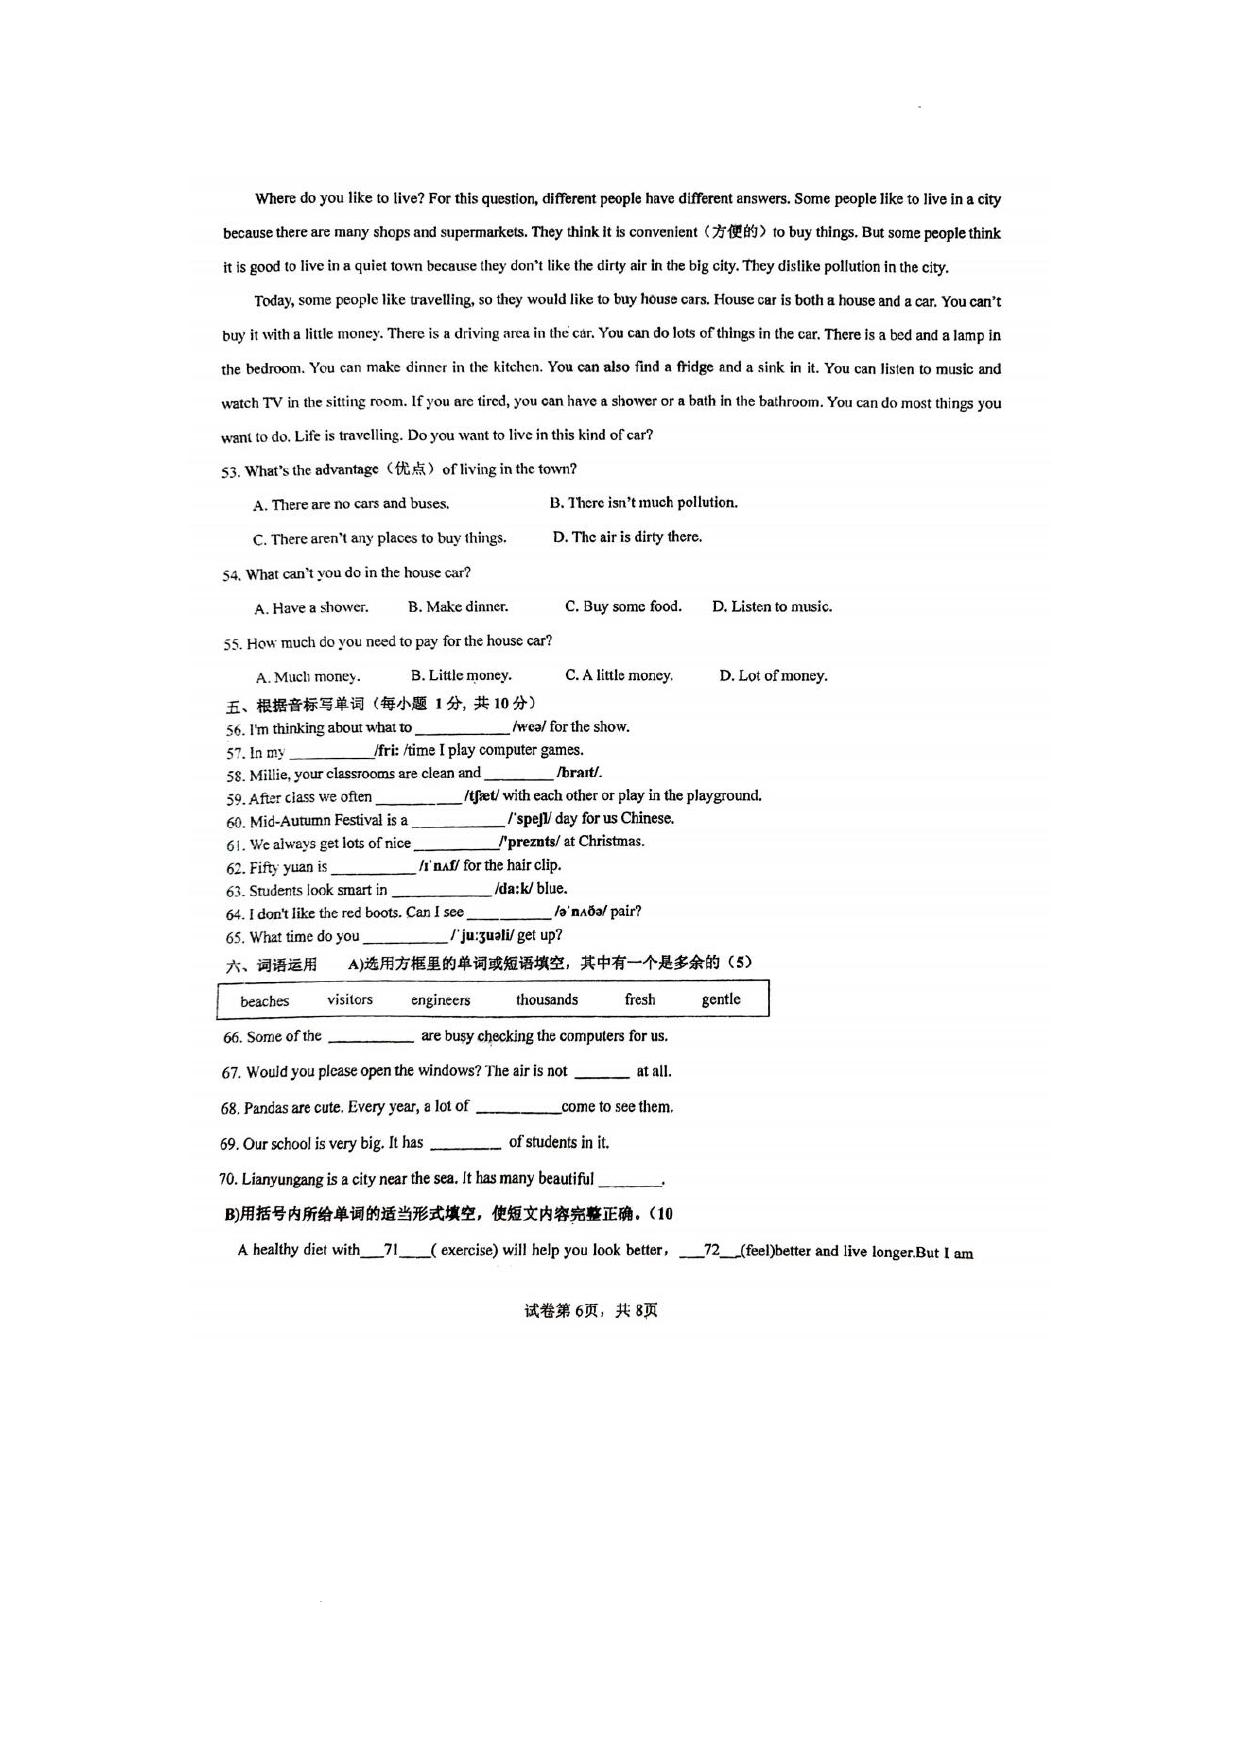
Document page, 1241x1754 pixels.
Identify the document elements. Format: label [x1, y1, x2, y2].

picture [187, 162, 1053, 1340]
